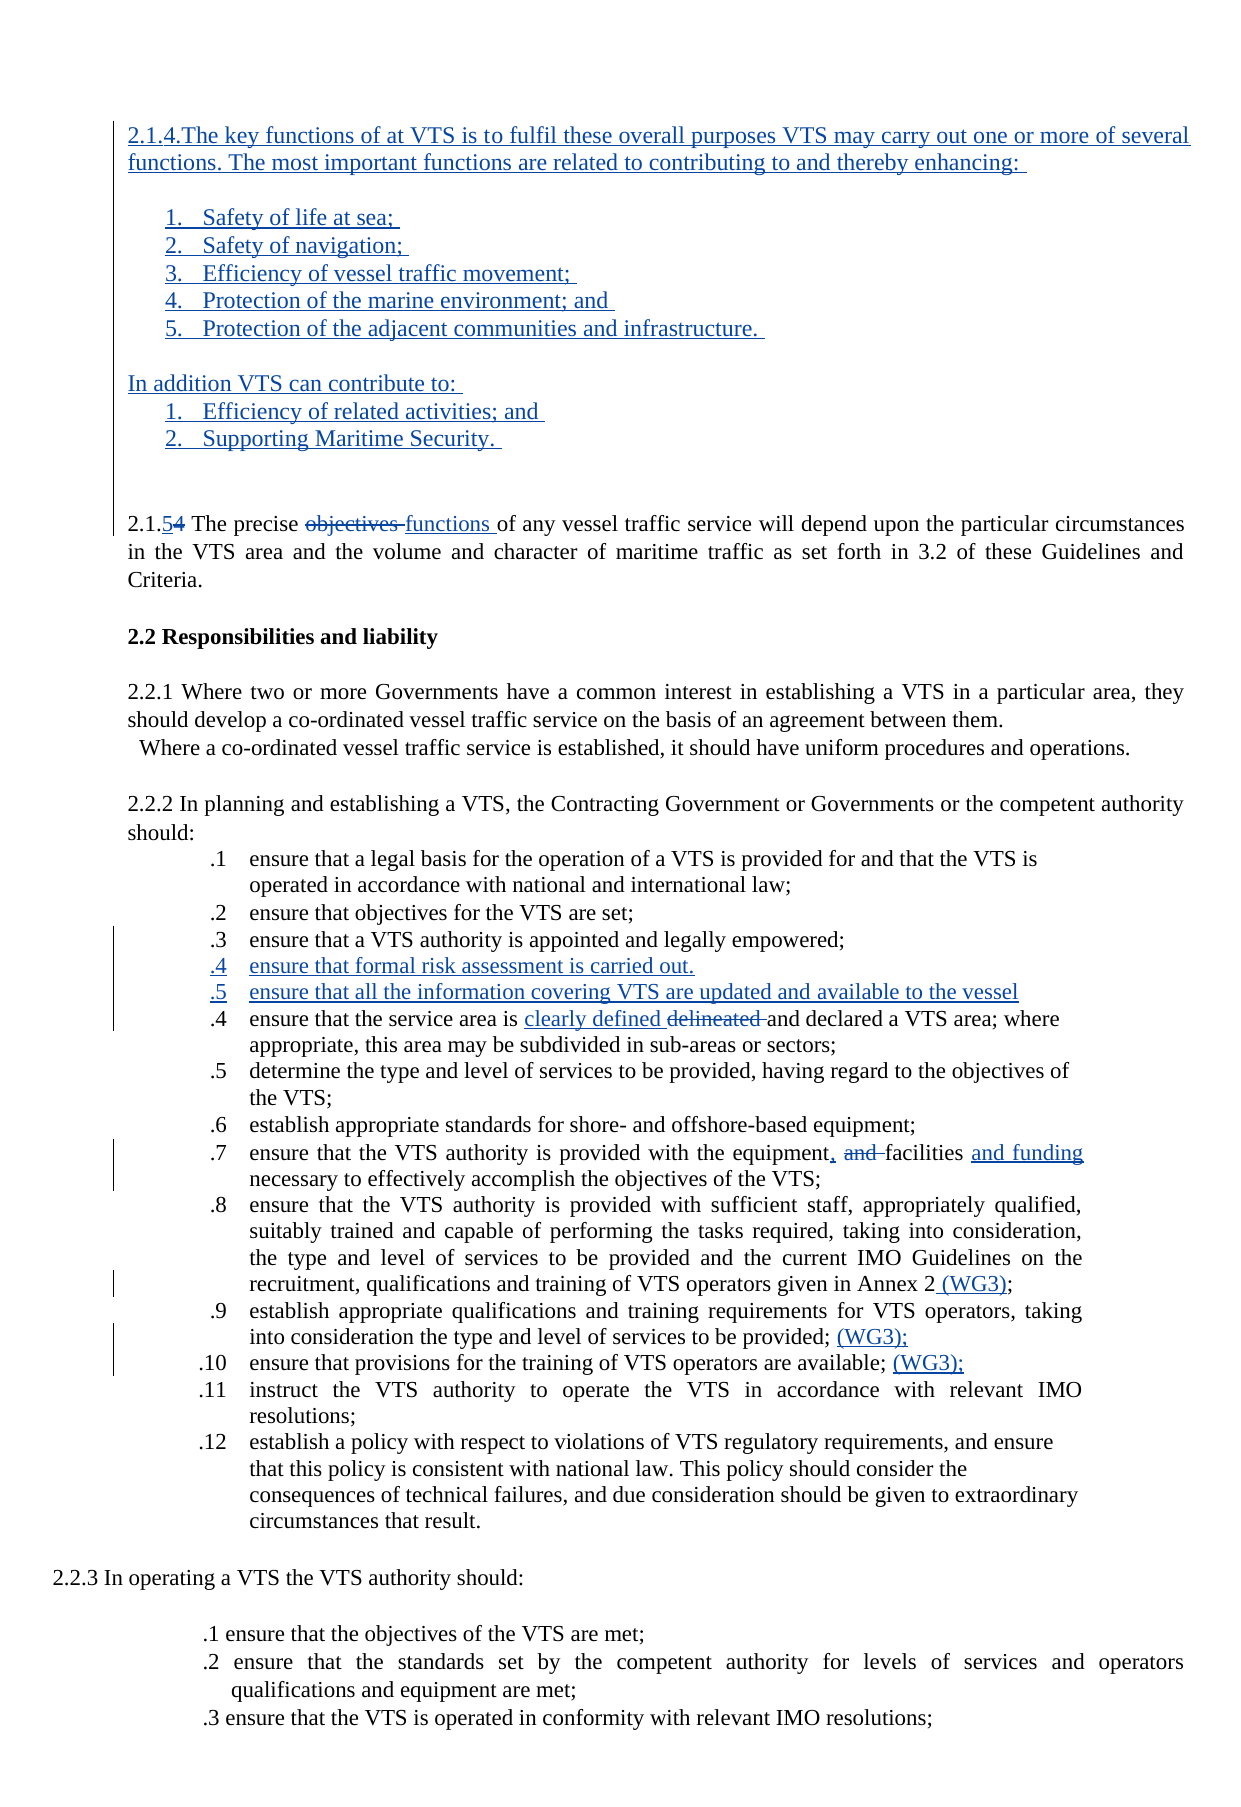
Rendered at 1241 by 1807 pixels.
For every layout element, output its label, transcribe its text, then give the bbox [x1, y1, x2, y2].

text .2 ensure that the standards set by the competent authority for levels of services and operators qualifications and equipment are met; [202, 1646, 1186, 1703]
text .3 ensure that the VTS is operated in conformity with relevant IMO resolutions; [202, 1703, 1186, 1731]
table_cell .5 [116, 1058, 238, 1110]
table_cell .3 [116, 926, 238, 1005]
table_header .1 [116, 845, 238, 898]
table_cell .2 [116, 898, 238, 926]
table_cell ensure that the service area is and declared a VTS area; where appropriate, this area may be subdivided in sub-areas or sectors; [238, 1005, 1095, 1057]
text .1 ensure that the objectives of the VTS are met; [202, 1618, 1186, 1646]
text 2.2.2 In planning and establishing a VTS, the Contracting Government or Governments or the competent authority should: [127, 789, 1186, 845]
table_cell .6 [116, 1110, 238, 1138]
table_cell ensure that the VTS authority is provided with the equipment facilities necessary to effectively accomplish the objectives of the VTS; ensure that the VTS authority is provided with sufficient staff, appropriately qualified, suitably trained and capable of performing the tasks required, taking into consideration, the type and level of services to be provided and the current IMO Guidelines on the recruitment, qualifications and training of VTS operators given in Annex 2; establish appropriate qualifications and training requirements for VTS operators, taking into consideration the type and level of services to be provided; ensure that provisions for the training of VTS operators are available; instruct the VTS authority to operate the VTS in accordance with relevant IMO resolutions; establish a policy with respect to violations of VTS regulatory requirements, and ensure that this policy is consistent with national law. This policy should consider the consequences of technical failures, and due consideration should be given to extraordinary circumstances that result. [238, 1139, 1095, 1534]
text 2.2.1 Where two or more Governments have a common interest in establishing a VTS in a particular area, they should develop a co-ordinated vessel traffic service on the basis of an agreement between them. [127, 676, 1186, 732]
table_cell ensure that objectives for the VTS are set; [238, 898, 1095, 926]
table_cell determine the type and level of services to be provided, having regard to the objectives of the VTS; [238, 1058, 1095, 1110]
table_cell establish appropriate standards for shore- and offshore-based equipment; [238, 1110, 1095, 1138]
table_cell .7 .8 .9 .10 .11 .12 [116, 1139, 238, 1534]
text Where a co-ordinated vessel traffic service is established, it should have uniform procedures and operations. [127, 732, 1186, 761]
text 2.1. The precise of any vessel traffic service will depend upon the particular circumstances in the VTS area and the volume and character of maritime traffic as set forth in 3.2 of these Guidelines and Criteria. [127, 508, 1186, 593]
table_cell .4 [116, 1005, 238, 1057]
text 2.2.3 In operating a VTS the VTS authority should: [52, 1563, 1186, 1591]
table_header ensure that a legal basis for the operation of a VTS is provided for and that the VTS is operated in accordance with national and international law; [238, 845, 1095, 898]
text 2.2 Responsibilities and liability [127, 621, 1186, 649]
table_cell ensure that a VTS authority is appointed and legally empowered; [238, 926, 1095, 1005]
